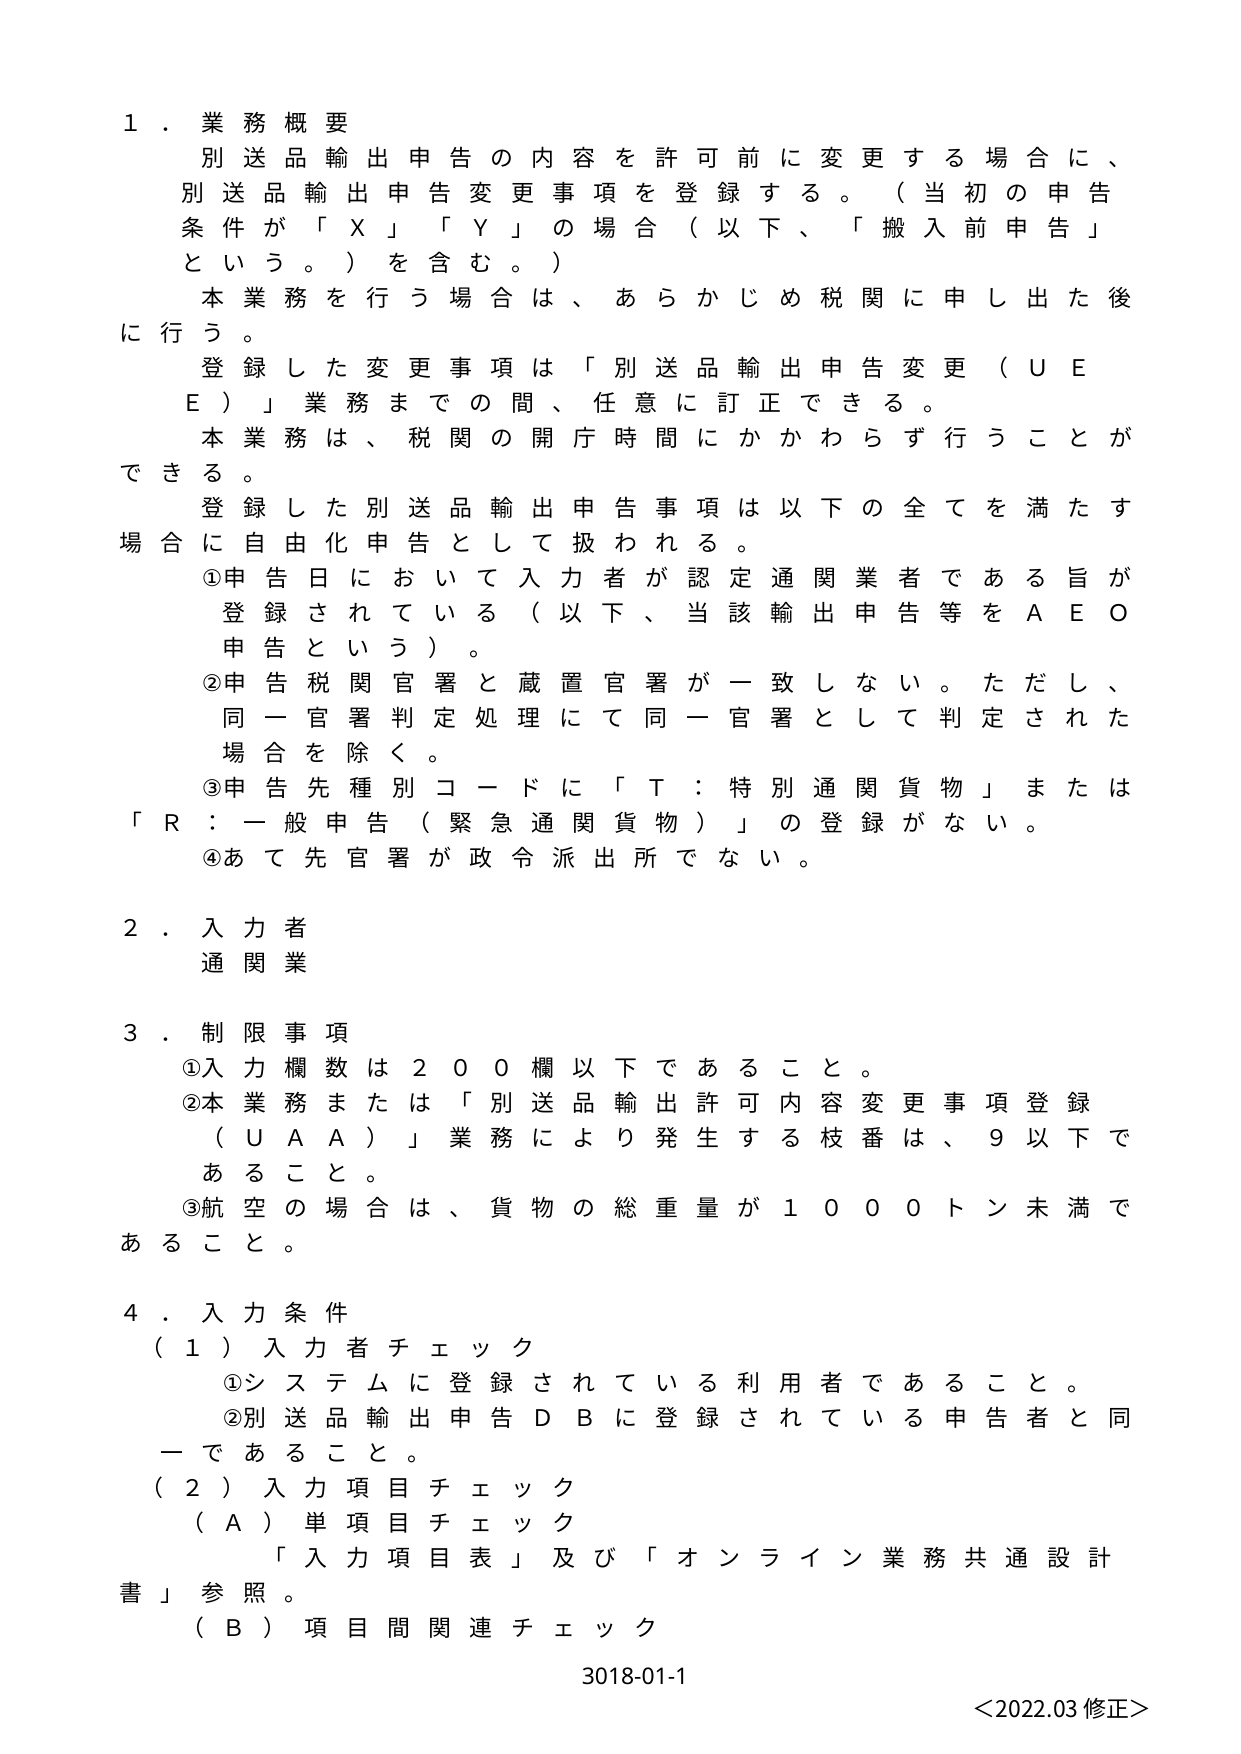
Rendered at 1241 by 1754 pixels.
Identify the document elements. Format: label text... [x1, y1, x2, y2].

text ４．入力条件 [119, 1294, 1150, 1329]
text ３．制限事項 [119, 1014, 1150, 1049]
text ２．入力者 [119, 909, 1150, 944]
text ①システムに登録されている利用者であること。 [142, 1364, 1150, 1399]
text （Ａ）単項目チェック [119, 1504, 1150, 1539]
text 登録した変更事項は「別送品輸出申告変更（ＵＥＥ）」業務までの間、任意に訂正できる。 [161, 349, 1150, 419]
text 別送品輸出申告の内容を許可前に変更する場合に、別送品輸出申告変更事項を登録する。（当初の申告条件が「Ｘ」「Ｙ」の場合（以下、「搬入前申告」という。）を含む。） [161, 139, 1150, 279]
text （２）入力項目チェック [119, 1469, 1150, 1504]
text ②別送品輸出申告ＤＢに登録されている申告者と同一であること。 [142, 1399, 1150, 1469]
text 通関業 [166, 944, 1150, 979]
text ③申告先種別コードに「Ｔ：特別通関貨物」または「Ｒ：一般申告（緊急通関貨物）」の登録がない。 [119, 769, 1150, 839]
text ②申告税関官署と蔵置官署が一致しない。ただし、同一官署判定処理にて同一官署として判定された場合を除く。 [181, 664, 1150, 769]
text ①入力欄数は２００欄以下であること。 [119, 1049, 1150, 1084]
text ③航空の場合は、貨物の総重量が１０００トン未満であること。 [119, 1189, 1150, 1259]
text ④あて先官署が政令派出所でない。 [119, 839, 1150, 874]
text 「入力項目表」及び「オンライン業務共通設計書」参照。 [119, 1539, 1150, 1609]
text ②本業務または「別送品輸出許可内容変更事項登録（ＵＡＡ）」業務により発生する枝番は、９以下であること。 [161, 1084, 1150, 1189]
text 本業務は、税関の開庁時間にかかわらず行うことができる。 [119, 419, 1150, 489]
text １．業務概要 [119, 104, 1150, 139]
text 本業務を行う場合は、あらかじめ税関に申し出た後に行う。 [119, 279, 1150, 349]
text ①申告日において入力者が認定通関業者である旨が登録されている（以下、当該輸出申告等をＡＥＯ申告という）。 [181, 559, 1150, 664]
text （１）入力者チェック [119, 1329, 1150, 1364]
text 登録した別送品輸出申告事項は以下の全てを満たす場合に自由化申告として扱われる。 [119, 489, 1150, 559]
text （Ｂ）項目間関連チェック [119, 1609, 1150, 1644]
